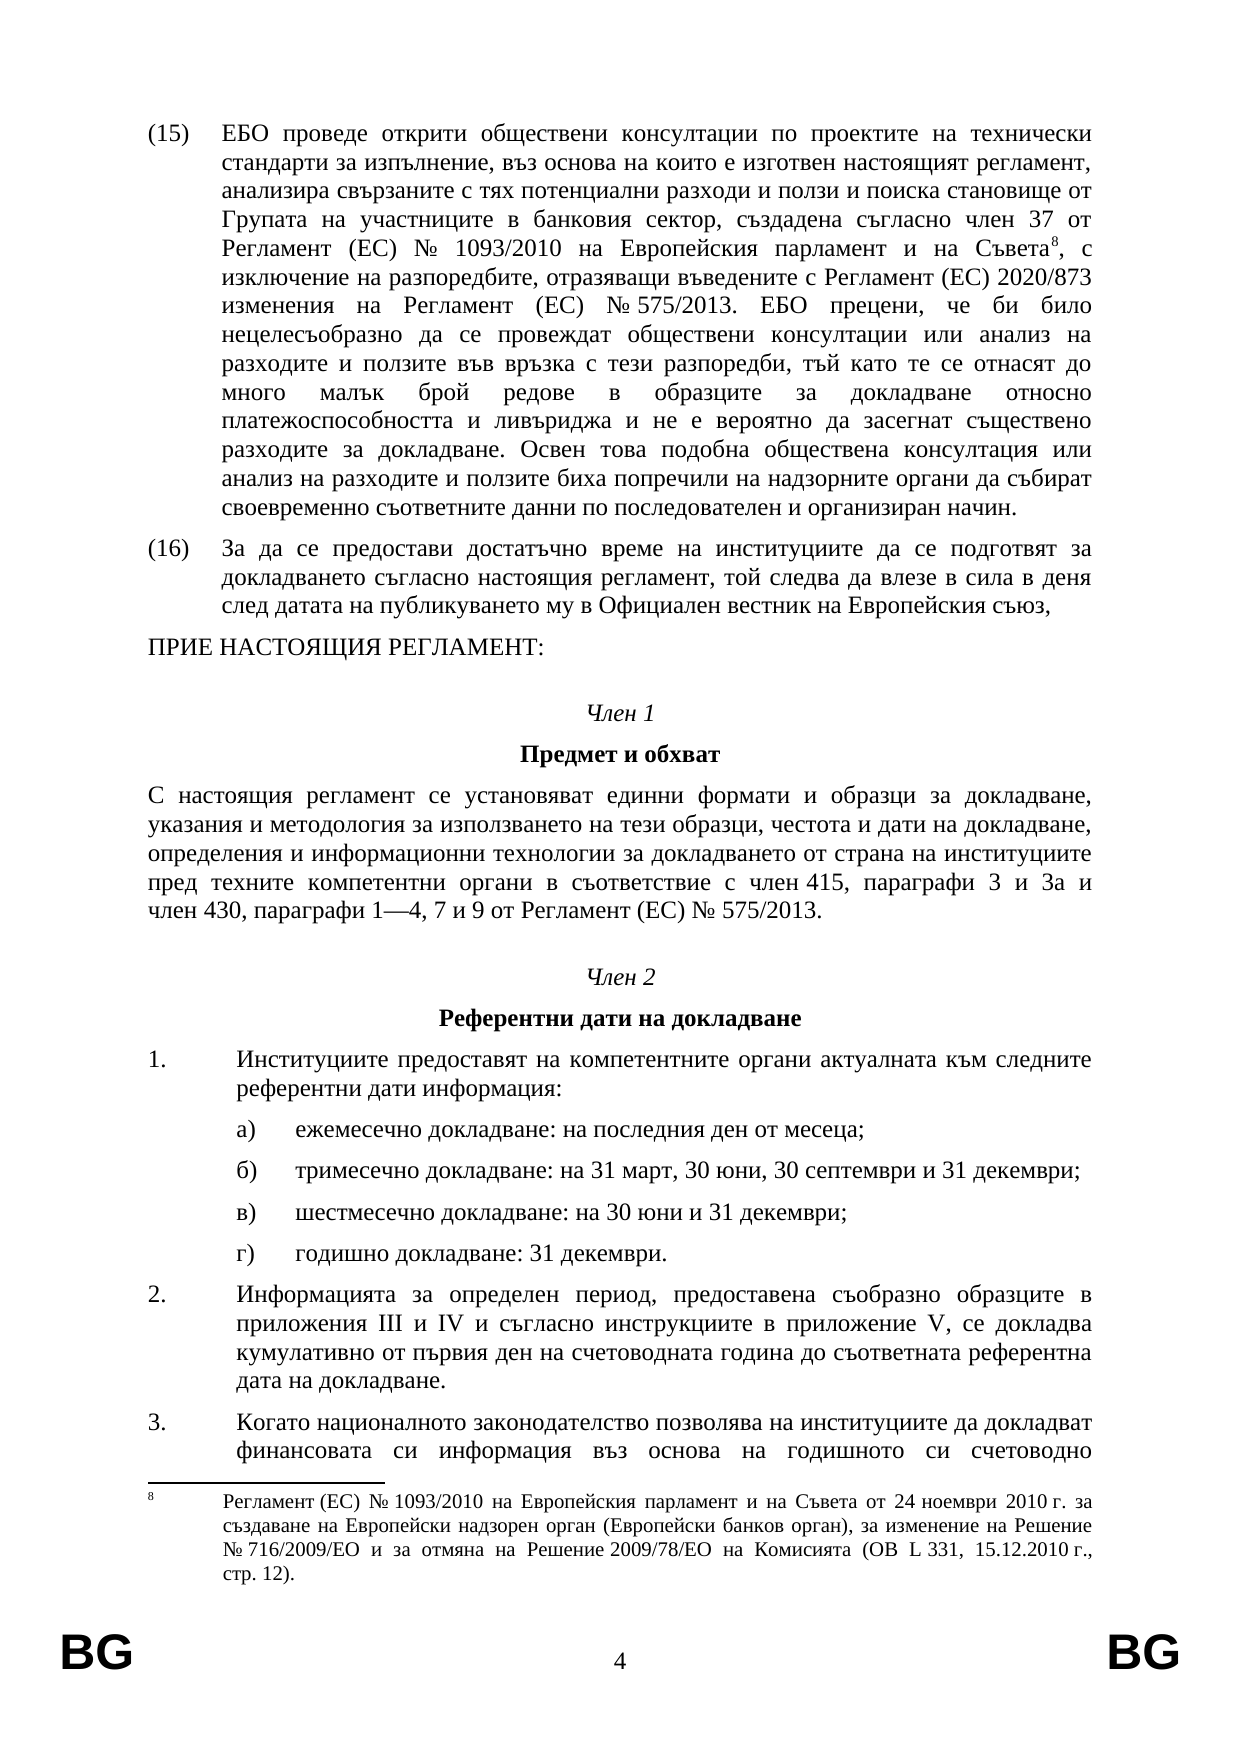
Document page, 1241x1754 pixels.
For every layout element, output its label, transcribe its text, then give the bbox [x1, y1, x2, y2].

text а) ежемесечно докладване: на последния ден от месеца; [236, 1114, 1093, 1143]
text Референтни дати на докладване [148, 1003, 1093, 1032]
text г) годишно докладване: 31 декември. [236, 1238, 1093, 1267]
text ПРИЕ НАСТОЯЩИЯ РЕГЛАМЕНТ: [148, 632, 1093, 661]
text Член 1 [148, 698, 1093, 727]
text Информацията за определен период, предоставена съобразно образците в приложения III и IV и съгласно инструкциите в приложение V, се докладва кумулативно от първия ден на счетоводната година до съответната референтна дата на докладване. [148, 1279, 1093, 1394]
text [148, 1407, 1093, 1464]
text ЕБО проведе открити обществени консултации по проектите на технически стандарти за изпълнение, въз основа на които е изготвен настоящият регламент, анализира свързаните с тях потенциални разходи и ползи и поиска становище от Групата на участниците в банковия сектор, създадена съгласно член 37 от Регламент (ЕС) № 1093/2010 на Европейския парламент и на Съвета, с изключение на разпоредбите, отразяващи въведените с Регламент (ЕС) 2020/873 изменения на Регламент (ЕС) № 575/2013. ЕБО прецени, че би било нецелесъобразно да се провеждат обществени консултации или анализ на разходите и ползите във връзка с тези разпоредби, тъй като те се отнасят до много малък брой редове в образците за докладване относно платежоспособността и ливъриджа и не е вероятно да засегнат съществено разходите за докладване. Освен това подобна обществена консултация или анализ на разходите и ползите биха попречили на надзорните органи да събират своевременно съответните данни по последователен и организиран начин. [148, 118, 1093, 521]
text Предмет и обхват [148, 739, 1093, 768]
text в) шестмесечно докладване: на 30 юни и 31 декември; [236, 1197, 1093, 1226]
text За да се предостави достатъчно време на институциите да се подготвят за докладването съгласно настоящия регламент, той следва да влезе в сила в деня след датата на публикуването му в Официален вестник на Европейския съюз, [148, 533, 1093, 619]
text С настоящия регламент се установяват единни формати и образци за докладване, указания и методология за използването на тези образци, честота и дати на докладване, определения и информационни технологии за докладването от страна на институциите пред техните компетентни органи в съответствие с член 415, параграфи 3 и 3а и член 430, параграфи 1—4, 7 и 9 от Регламент (ЕС) № 575/2013. [148, 781, 1093, 924]
text б) тримесечно докладване: на 31 март, 30 юни, 30 септември и 31 декември; [236, 1156, 1093, 1184]
list Институциите предоставят на компетентните органи актуалната към следните референтни дати информация: [148, 1044, 1093, 1102]
